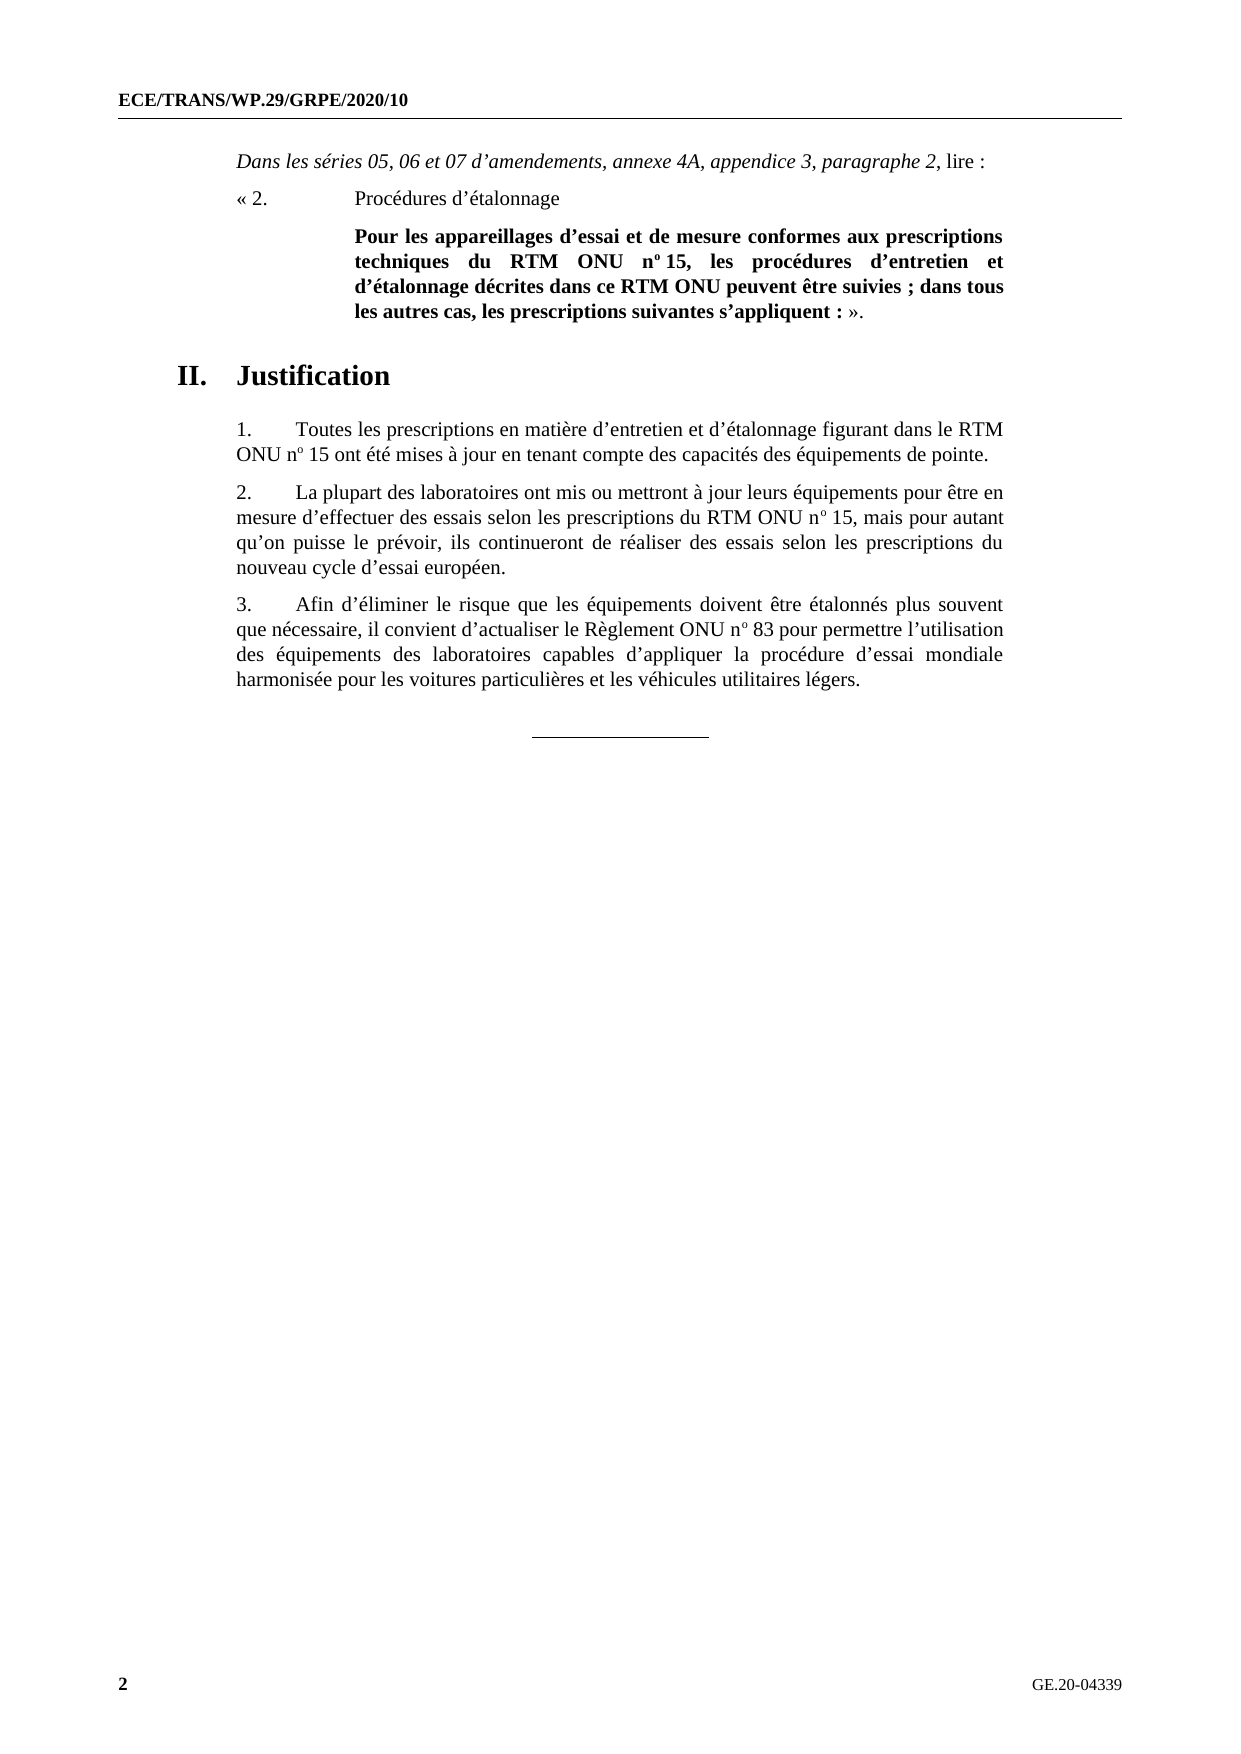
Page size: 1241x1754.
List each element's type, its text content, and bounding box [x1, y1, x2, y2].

text Pour les appareillages d’essai et de mesure conformes aux prescriptions techniques du RTM ONU no 15, les procédures d’entretien et d’étalonnage décrites dans ce RTM ONU peuvent être suivies ; dans tous les autres cas, les prescriptions suivantes s’appliquent : ». [354, 223, 1004, 323]
text 3. Afin d’éliminer le risque que les équipements doivent être étalonnés plus souvent que nécessaire, il convient d’actualiser le Règlement ONU no 83 pour permettre l’utilisation des équipements des laboratoires capables d’appliquer la procédure d’essai mondiale harmonisée pour les voitures particulières et les véhicules utilitaires légers. [236, 591, 1004, 691]
text « 2. Procédures d’étalonnage [236, 185, 1004, 210]
text 2. La plupart des laboratoires ont mis ou mettront à jour leurs équipements pour être en mesure d’effectuer des essais selon les prescriptions du RTM ONU no 15, mais pour autant qu’on puisse le prévoir, ils continueront de réaliser des essais selon les prescriptions du nouveau cycle d’essai européen. [236, 479, 1004, 579]
text Dans les séries 05, 06 et 07 d’amendements, annexe 4A, appendice 3, paragraphe 2, lire : [236, 148, 1004, 173]
text II. Justification [118, 360, 1004, 391]
text 1. Toutes les prescriptions en matière d’entretien et d’étalonnage figurant dans le RTM ONU no 15 ont été mises à jour en tenant compte des capacités des équipements de pointe. [236, 416, 1004, 466]
